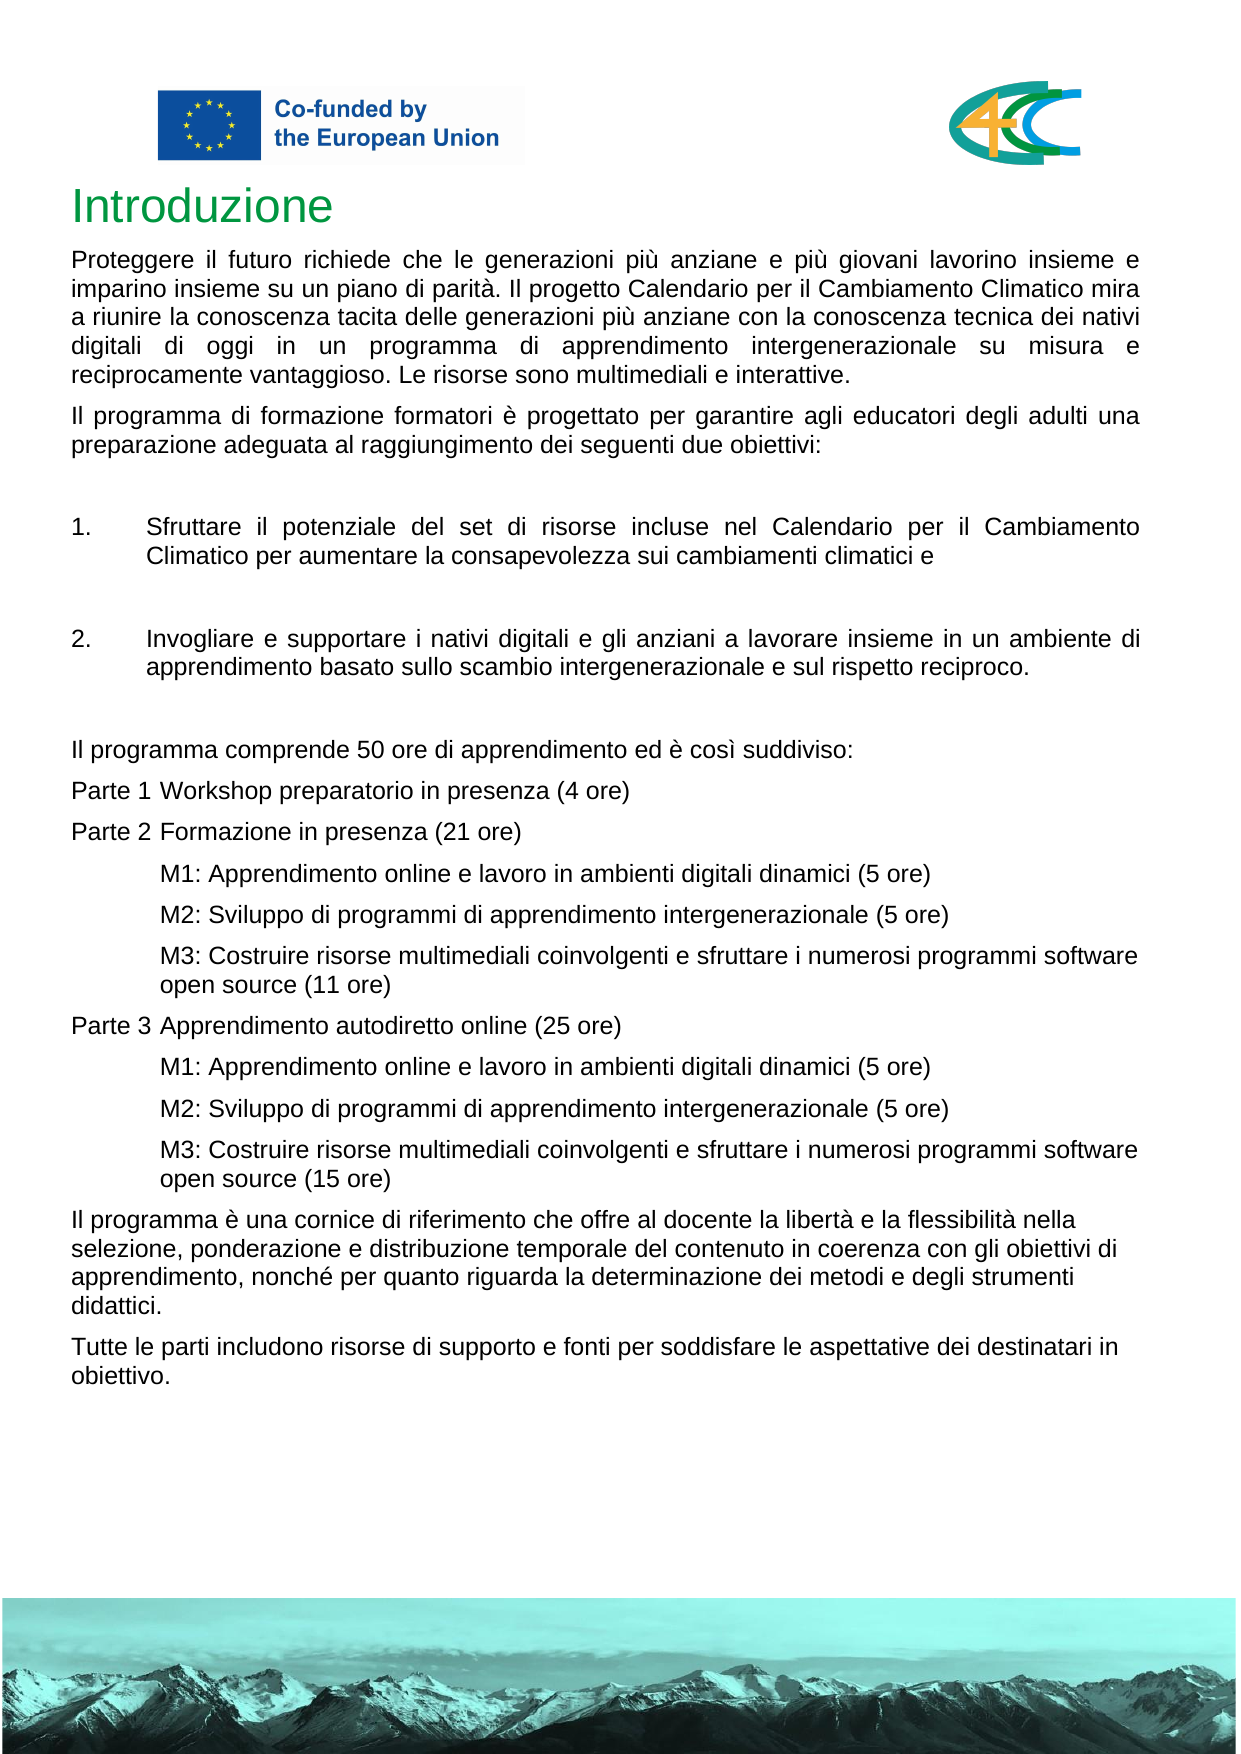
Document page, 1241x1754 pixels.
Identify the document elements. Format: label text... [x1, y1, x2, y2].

text M3: Costruire risorse multimediali coinvolgenti e sfruttare i numerosi programmi software open source (11 ore) [159, 941, 1142, 998]
text Il programma di formazione formatori è progettato per garantire agli educatori degli adulti una preparazione adeguata al raggiungimento dei seguenti due obiettivi: [71, 401, 1142, 458]
text Il programma comprende 50 ore di apprendimento ed è così suddiviso: [71, 735, 1142, 763]
list Sfruttare il potenziale del set di risorse incluse nel Calendario per il Cambiamento Climatico per aumentare la consapevolezza sui cambiamenti climatici e [71, 512, 1142, 570]
text M1: Apprendimento online e lavoro in ambienti digitali dinamici (5 ore) [71, 1052, 1142, 1081]
text Proteggere il futuro richiede che le generazioni più anziane e più giovani lavorino insieme e imparino insieme su un piano di parità. Il progetto Calendario per il Cambiamento Climatico mira a riunire la conoscenza tacita delle generazioni più anziane con la conoscenza tecnica dei nativi digitali di oggi in un programma di apprendimento intergenerazionale su misura e reciprocamente vantaggioso. Le risorse sono multimediali e interattive. [71, 245, 1142, 388]
text M1: Apprendimento online e lavoro in ambienti digitali dinamici (5 ore) [71, 858, 1142, 887]
text Parte 2 Formazione in presenza (21 ore) [71, 817, 1142, 846]
text M2: Sviluppo di programmi di apprendimento intergenerazionale (5 ore) [71, 900, 1142, 928]
picture [949, 81, 1082, 165]
text Introduzione [71, 177, 1142, 232]
text M3: Costruire risorse multimediali coinvolgenti e sfruttare i numerosi programmi software open source (15 ore) [159, 1135, 1142, 1192]
text M2: Sviluppo di programmi di apprendimento intergenerazionale (5 ore) [71, 1093, 1142, 1122]
text Parte 1 Workshop preparatorio in presenza (4 ore) [71, 776, 1142, 805]
text Parte 3 Apprendimento autodiretto online (25 ore) [71, 1011, 1142, 1040]
list Invogliare e supportare i nativi digitali e gli anziani a lavorare insieme in un ambiente di apprendimento basato sullo scambio intergenerazionale e sul rispetto reciproco. [71, 623, 1142, 681]
text Tutte le parti includono risorse di supporto e fonti per soddisfare le aspettative dei destinatari in obiettivo. [71, 1332, 1142, 1390]
picture [157, 86, 525, 165]
picture [2, 1598, 1236, 1754]
text Il programma è una cornice di riferimento che offre al docente la libertà e la flessibilità nella selezione, ponderazione e distribuzione temporale del contenuto in coerenza con gli obiettivi di apprendimento, nonché per quanto riguarda la determinazione dei metodi e degli strumenti didattici. [71, 1205, 1142, 1320]
